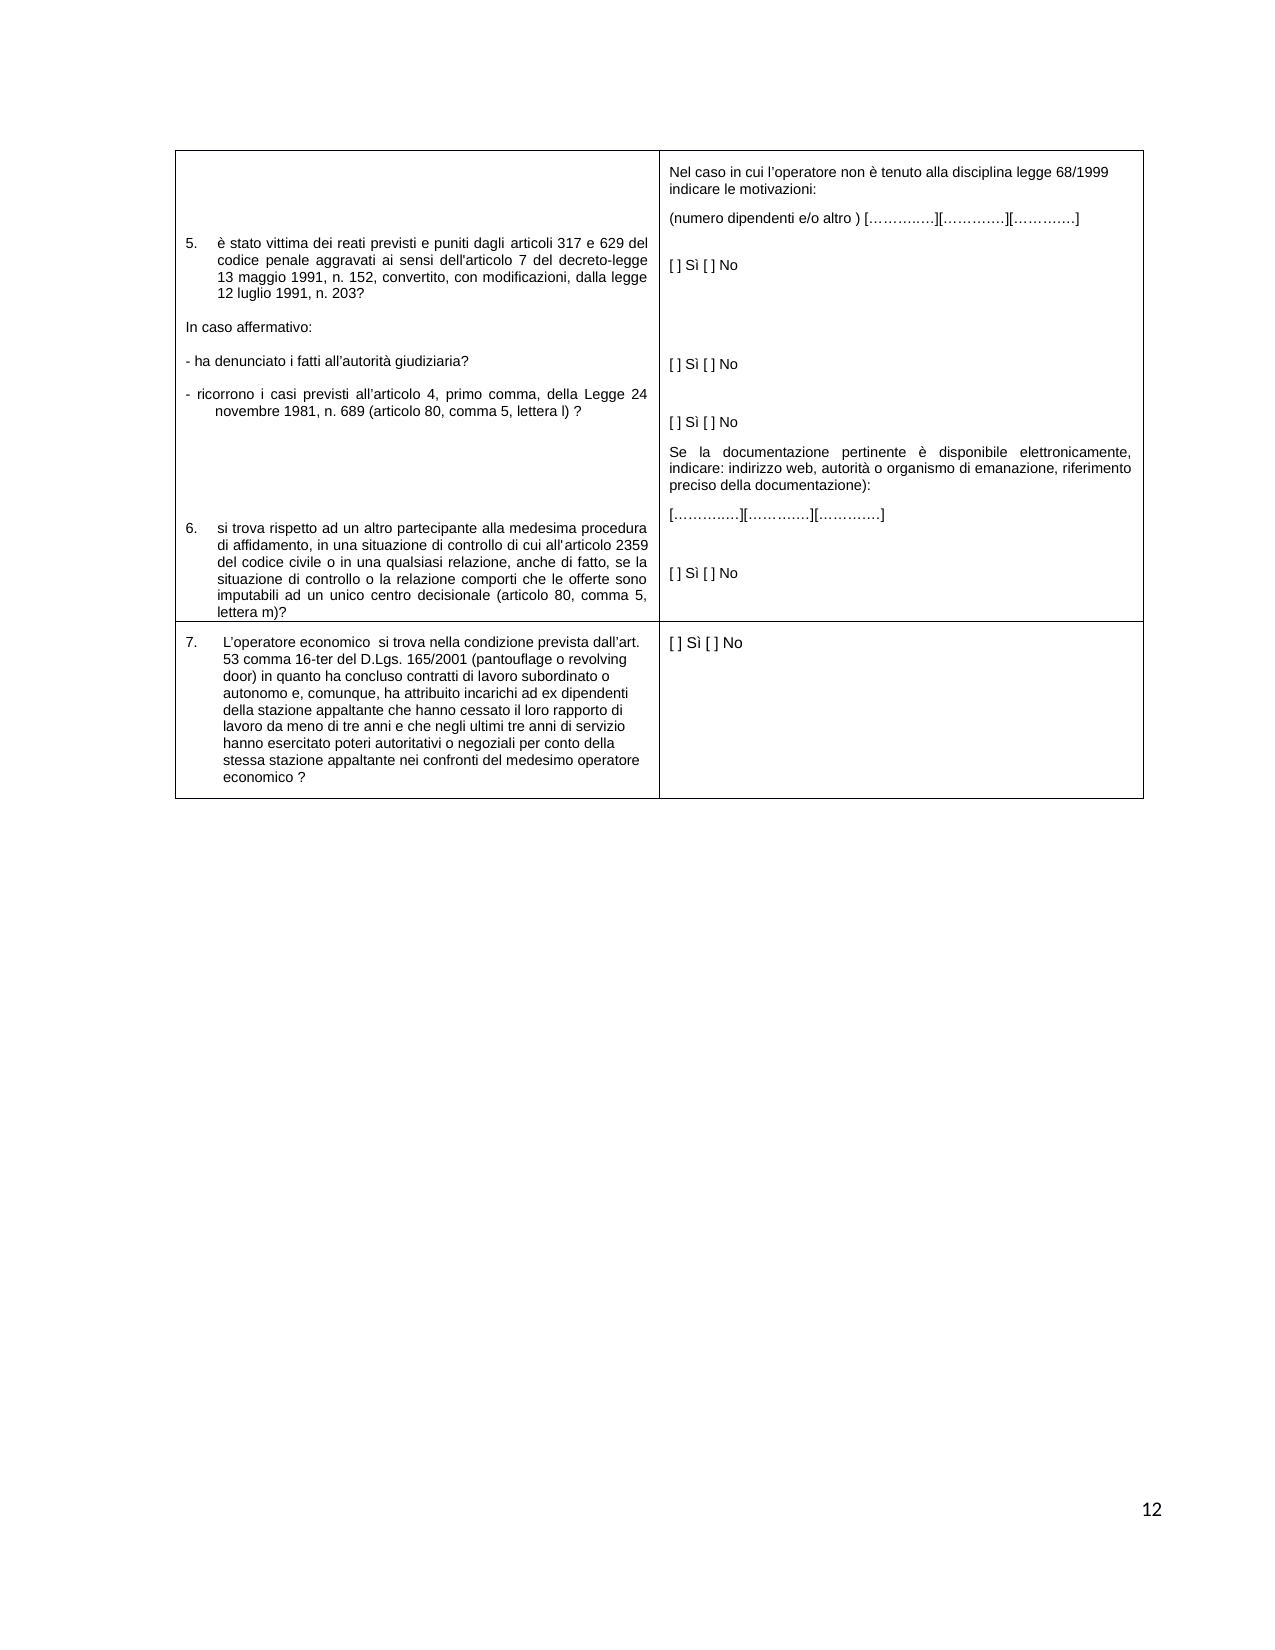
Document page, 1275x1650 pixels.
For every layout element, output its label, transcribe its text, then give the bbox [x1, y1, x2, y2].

table_cell L’operatore economico si trova nella condizione prevista dall’art. 53 comma 16-ter del D.Lgs. 165/2001 (pantouflage o revolving door) in quanto ha concluso contratti di lavoro subordinato o autonomo e, comunque, ha attribuito incarichi ad ex dipendenti della stazione appaltante che hanno cessato il loro rapporto di lavoro da meno di tre anni e che negli ultimi tre anni di servizio hanno esercitato poteri autoritativi o negoziali per conto della stessa stazione appaltante nei confronti del medesimo operatore economico ? [176, 622, 659, 798]
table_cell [176, 151, 659, 621]
table_cell [ ] Sì [ ] No [660, 622, 1143, 798]
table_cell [660, 151, 1143, 621]
